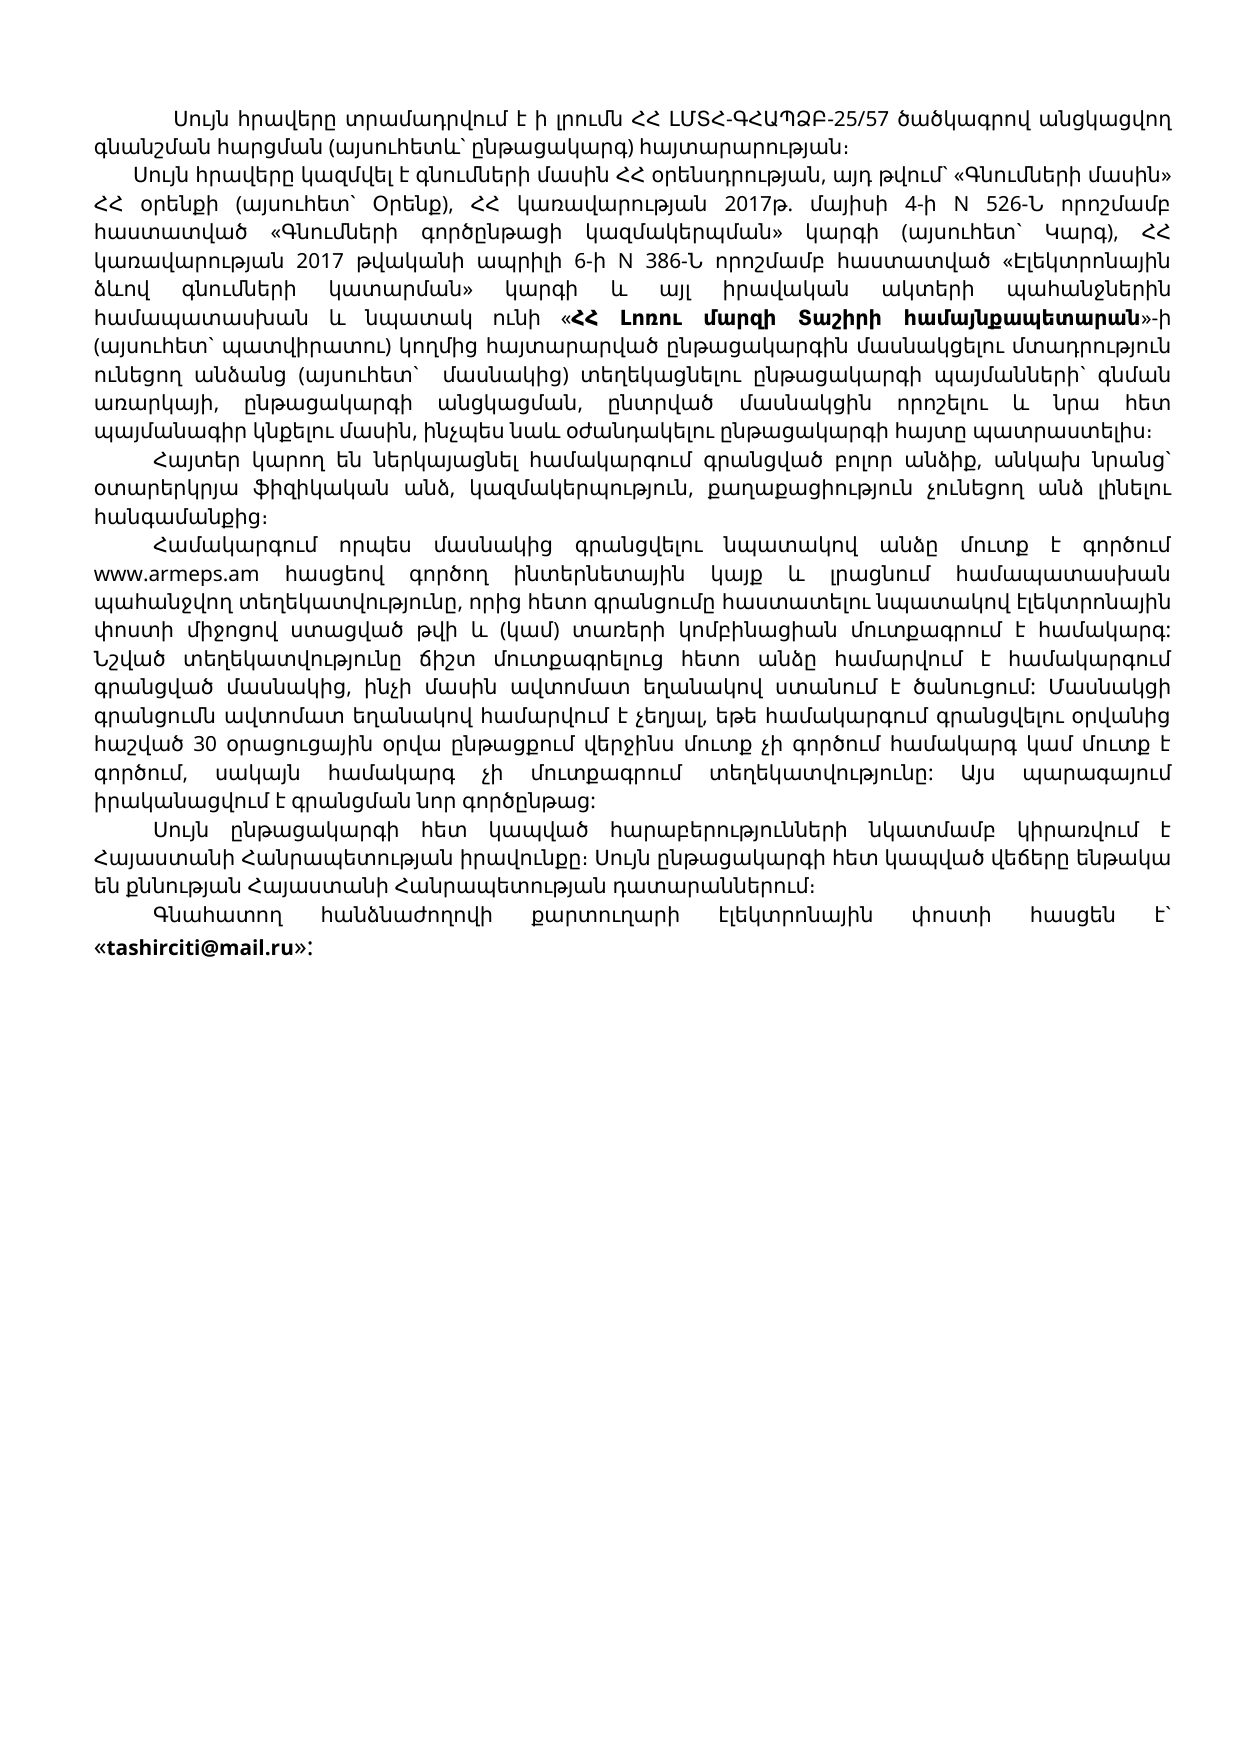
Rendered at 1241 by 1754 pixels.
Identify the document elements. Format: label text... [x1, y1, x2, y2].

text Սույն հրավերը կազմվել է գնումների մասին ՀՀ օրենսդրության, այդ թվում` «Գնումների մասին» ՀՀ օրենքի (այսուհետ` Օրենք), ՀՀ կառավարության 2017թ. մայիսի 4-ի N 526-Ն որոշմամբ հաստատված «Գնումների գործընթացի կազմակերպման» կարգի (այսուհետ` Կարգ), ՀՀ կառավարության 2017 թվականի ապրիլի 6-ի N 386-Ն որոշմամբ հաստատված «Էլեկտրոնային ձևով գնումների կատարման» կարգի և այլ իրավական ակտերի պահանջներին համապատասխան և նպատակ ունի «ՀՀ Լոռու մարզի Տաշիրի համայնքապետարան»-ի (այսուհետ` պատվիրատու) կողմից հայտարարված ընթացակարգին մասնակցելու մտադրություն ունեցող անձանց (այսուհետ` մասնակից) տեղեկացնելու ընթացակարգի պայմանների` գնման առարկայի, ընթացակարգի անցկացման, ընտրված մասնակցին որոշելու և նրա հետ պայմանագիր կնքելու մասին, ինչպես նաև օժանդակելու ընթացակարգի հայտը պատրաստելիս։ [94, 161, 1171, 445]
text Գնահատող հանձնաժողովի քարտուղարի էլեկտրոնային փոստի հասցեն է` «tashirciti@mail.ru»: [94, 900, 1171, 962]
text Համակարգում որպես մասնակից գրանցվելու նպատակով անձը մուտք է գործում www.armeps.am հասցեով գործող ինտերնետային կայք և լրացնում համապատասխան պահանջվող տեղեկատվությունը, որից հետո գրանցումը հաստատելու նպատակով էլեկտրոնային փոստի միջոցով ստացված թվի և (կամ) տառերի կոմբինացիան մուտքագրում է համակարգ: Նշված տեղեկատվությունը ճիշտ մուտքագրելուց հետո անձը համարվում է համակարգում գրանցված մասնակից, ինչի մասին ավտոմատ եղանակով ստանում է ծանուցում: Մասնակցի գրանցումն ավտոմատ եղանակով համարվում է չեղյալ, եթե համակարգում գրանցվելու օրվանից հաշված 30 օրացուցային օրվա ընթացքում վերջինս մուտք չի գործում համակարգ կամ մուտք է գործում, սակայն համակարգ չի մուտքագրում տեղեկատվությունը: Այս պարագայում իրականացվում է գրանցման նոր գործընթաց: [94, 530, 1171, 815]
text Հայտեր կարող են ներկայացնել համակարգում գրանցված բոլոր անձիք, անկախ նրանց` օտարերկրյա ֆիզիկական անձ, կազմակերպություն, քաղաքացիություն չունեցող անձ լինելու հանգամանքից։ [94, 445, 1171, 530]
text Սույն ընթացակարգի հետ կապված հարաբերությունների նկատմամբ կիրառվում է Հայաստանի Հանրապետության իրավունքը։ Սույն ընթացակարգի հետ կապված վեճերը ենթակա են քննության Հայաստանի Հանրապետության դատարաններում։ [94, 815, 1171, 900]
text Սույն հրավերը տրամադրվում է ի լրումն ՀՀ ԼՄՏՀ-ԳՀԱՊՁԲ-25/57 ծածկագրով անցկացվող գնանշման հարցման (այսուհետև` ընթացակարգ) հայտարարության։ [94, 104, 1171, 161]
